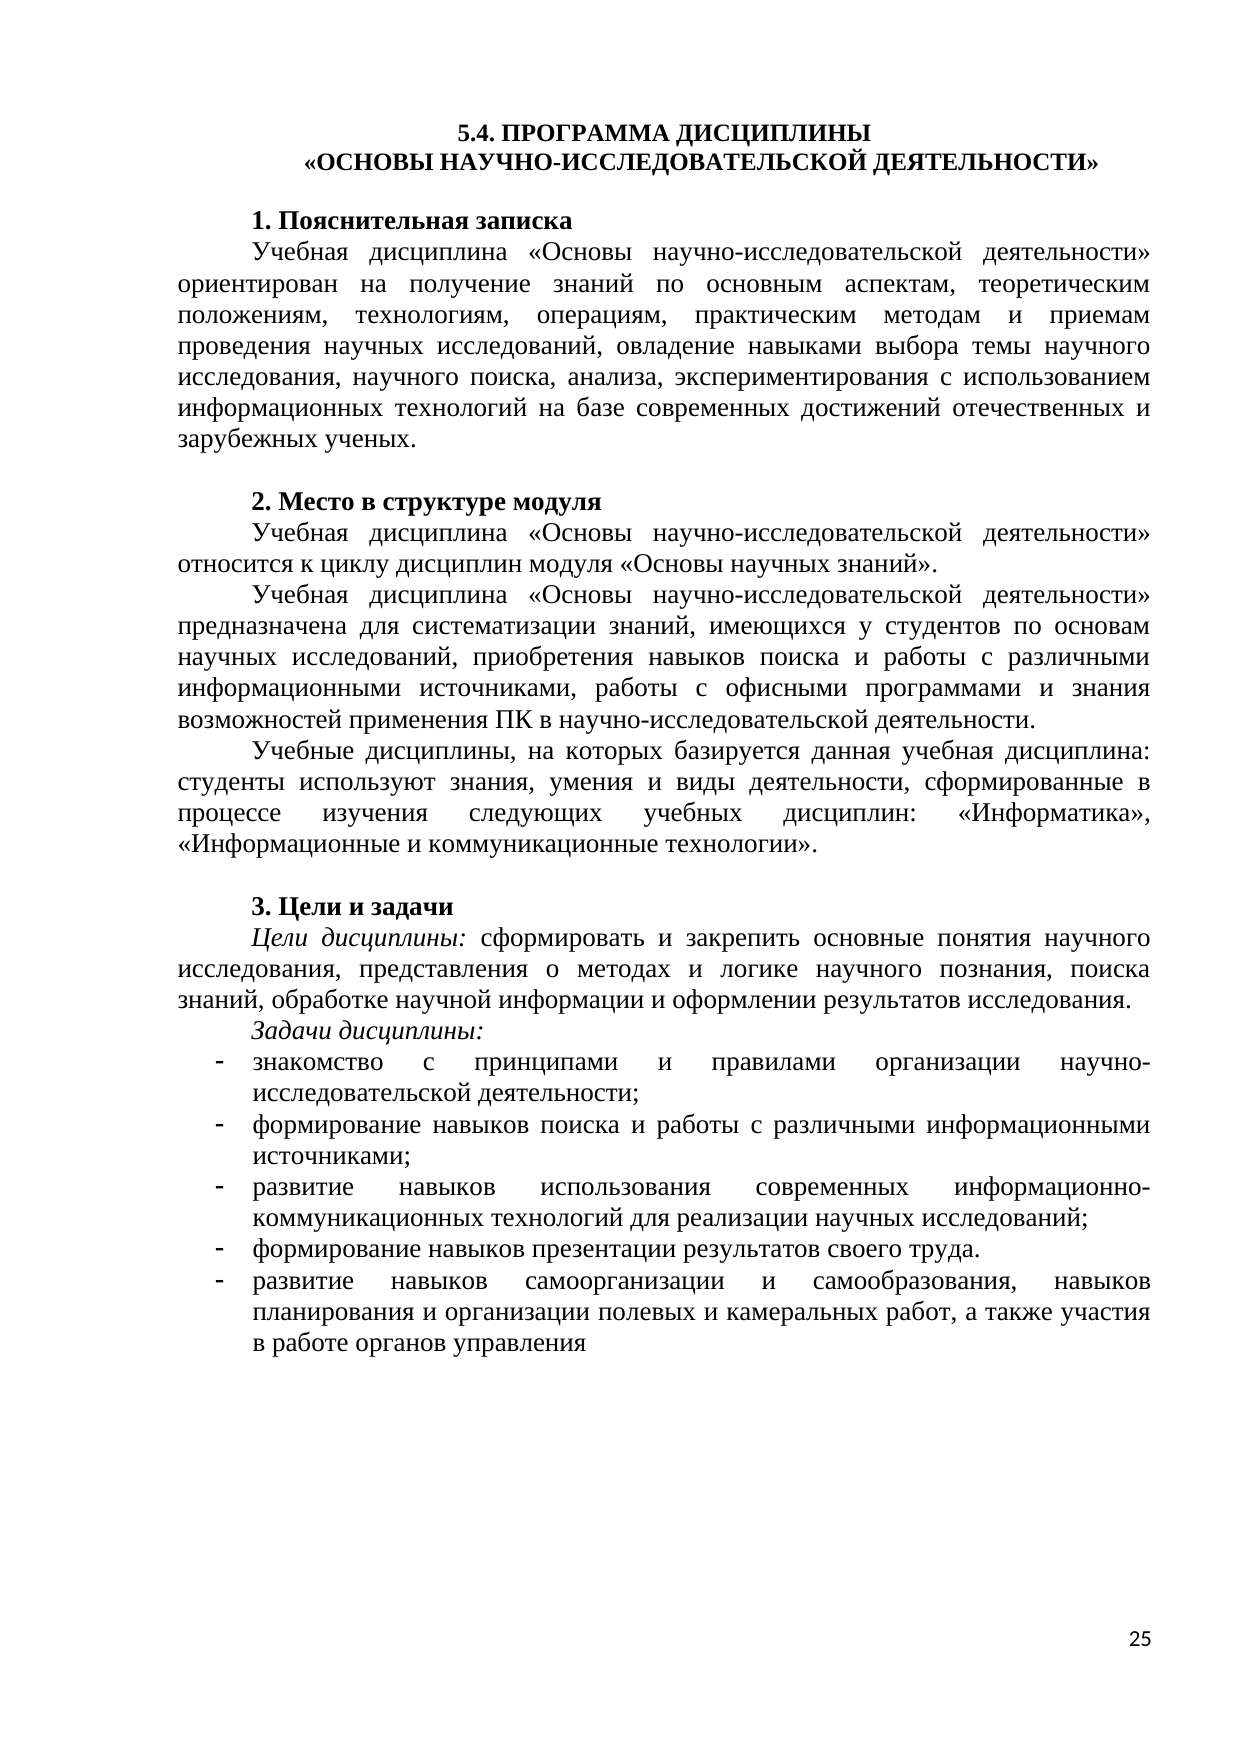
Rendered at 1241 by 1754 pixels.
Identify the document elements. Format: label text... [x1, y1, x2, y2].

list знакомство с принципами и правилами организации научно-исследовательской деятельности; [215, 1045, 1152, 1108]
text Задачи дисциплины: [177, 1014, 1152, 1045]
text 3. Цели и задачи [177, 889, 1152, 921]
text 5.4. ПРОГРАММА ДИСЦИПЛИНЫ [177, 118, 1152, 147]
text 1. Пояснительная записка [177, 204, 1152, 236]
text Учебная дисциплина «Основы научно-исследовательской деятельности» ориентирован на получение знаний по основным аспектам, теоретическим положениям, технологиям, операциям, практическим методам и приемам проведения научных исследований, овладение навыками выбора темы научного исследования, научного поиска, анализа, экспериментирования с использованием информационных технологий на базе современных достижений отечественных и зарубежных ученых. [177, 236, 1152, 453]
list развитие навыков самоорганизации и самообразования, навыков планирования и организации полевых и камеральных работ, а также участия в работе органов управления [215, 1264, 1152, 1357]
text Учебная дисциплина «Основы научно-исследовательской деятельности» относится к циклу дисциплин модуля «Основы научных знаний». [177, 516, 1152, 578]
text Цели дисциплины: сформировать и закрепить основные понятия научного исследования, представления о методах и логике научного познания, поиска знаний, обработке научной информации и оформлении результатов исследования. [177, 921, 1152, 1014]
text 2. Место в структуре модуля [177, 485, 1152, 516]
list формирование навыков поиска и работы с различными информационными источниками; [215, 1108, 1152, 1170]
list формирование навыков презентации результатов своего труда. [215, 1232, 1152, 1264]
text Учебная дисциплина «Основы научно-исследовательской деятельности» предназначена для систематизации знаний, имеющихся у студентов по основам научных исследований, приобретения навыков поиска и работы с различными информационными источниками, работы с офисными программами и знания возможностей применения ПК в научно-исследовательской деятельности. [177, 578, 1152, 734]
text «ОСНОВЫ НАУЧНО-ИССЛЕДОВАТЕЛЬСКОЙ ДЕЯТЕЛЬНОСТИ» [177, 147, 1152, 176]
list развитие навыков использования современных информационно-коммуникационных технологий для реализации научных исследований; [215, 1170, 1152, 1232]
text Учебные дисциплины, на которых базируется данная учебная дисциплина: студенты используют знания, умения и виды деятельности, сформированные в процессе изучения следующих учебных дисциплин: «Информатика», «Информационные и коммуникационные технологии». [177, 734, 1152, 858]
